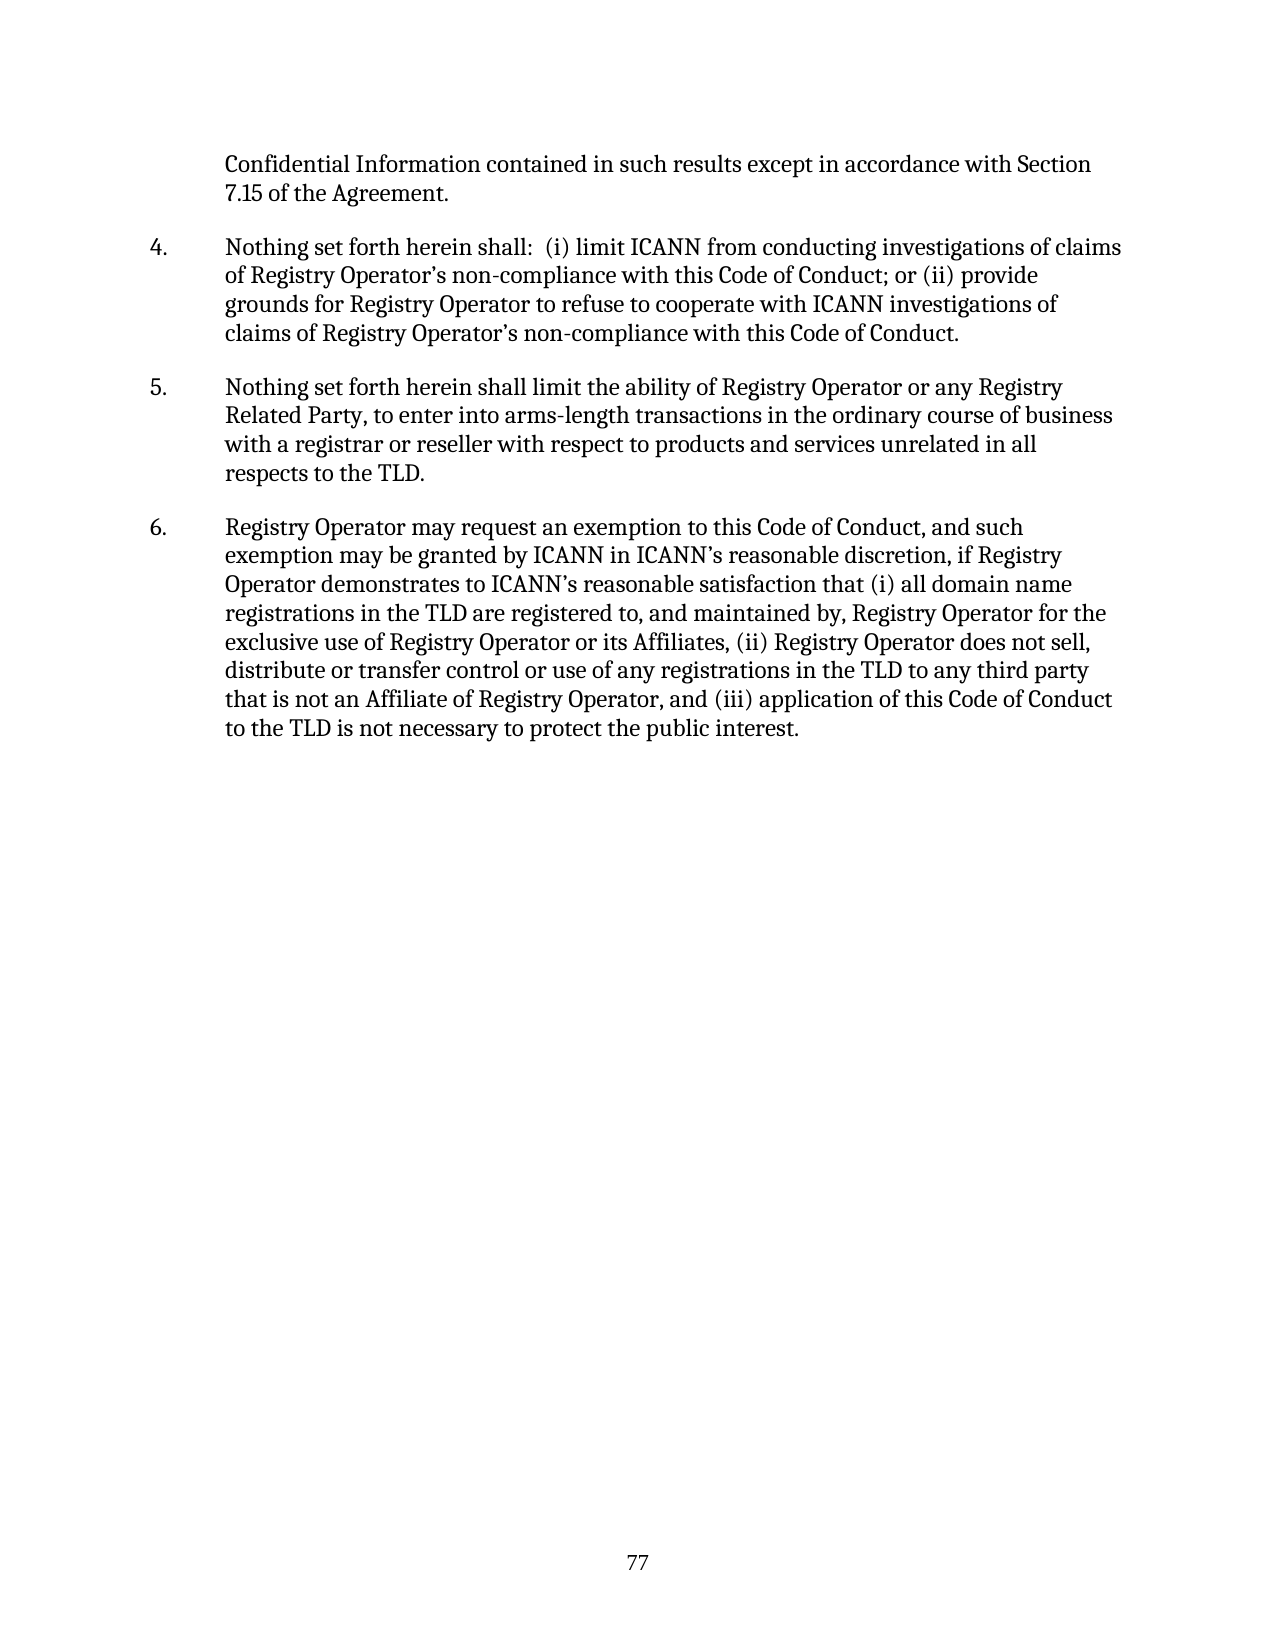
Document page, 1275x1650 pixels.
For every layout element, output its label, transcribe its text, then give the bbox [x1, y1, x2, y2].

text Nothing set forth herein shall: (i) limit ICANN from conducting investigations of claims of Registry Operator’s non-compliance with this Code of Conduct; or (ii) provide grounds for Registry Operator to refuse to cooperate with ICANN investigations of claims of Registry Operator’s non-compliance with this Code of Conduct. [150, 232, 1125, 347]
text Registry Operator may request an exemption to this Code of Conduct, and such exemption may be granted by ICANN in ICANN’s reasonable discretion, if Registry Operator demonstrates to ICANN’s reasonable satisfaction that (i) all domain name registrations in the TLD are registered to, and maintained by, Registry Operator for the exclusive use of Registry Operator or its Affiliates, (ii) Registry Operator does not sell, distribute or transfer control or use of any registrations in the TLD to any third party that is not an Affiliate of Registry Operator, and (iii) application of this Code of Conduct to the TLD is not necessary to protect the public interest. [150, 512, 1125, 742]
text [150, 150, 1125, 207]
text Nothing set forth herein shall limit the ability of Registry Operator or any Registry Related Party, to enter into arms-length transactions in the ordinary course of business with a registrar or reseller with respect to products and services unrelated in all respects to the TLD. [150, 372, 1125, 487]
